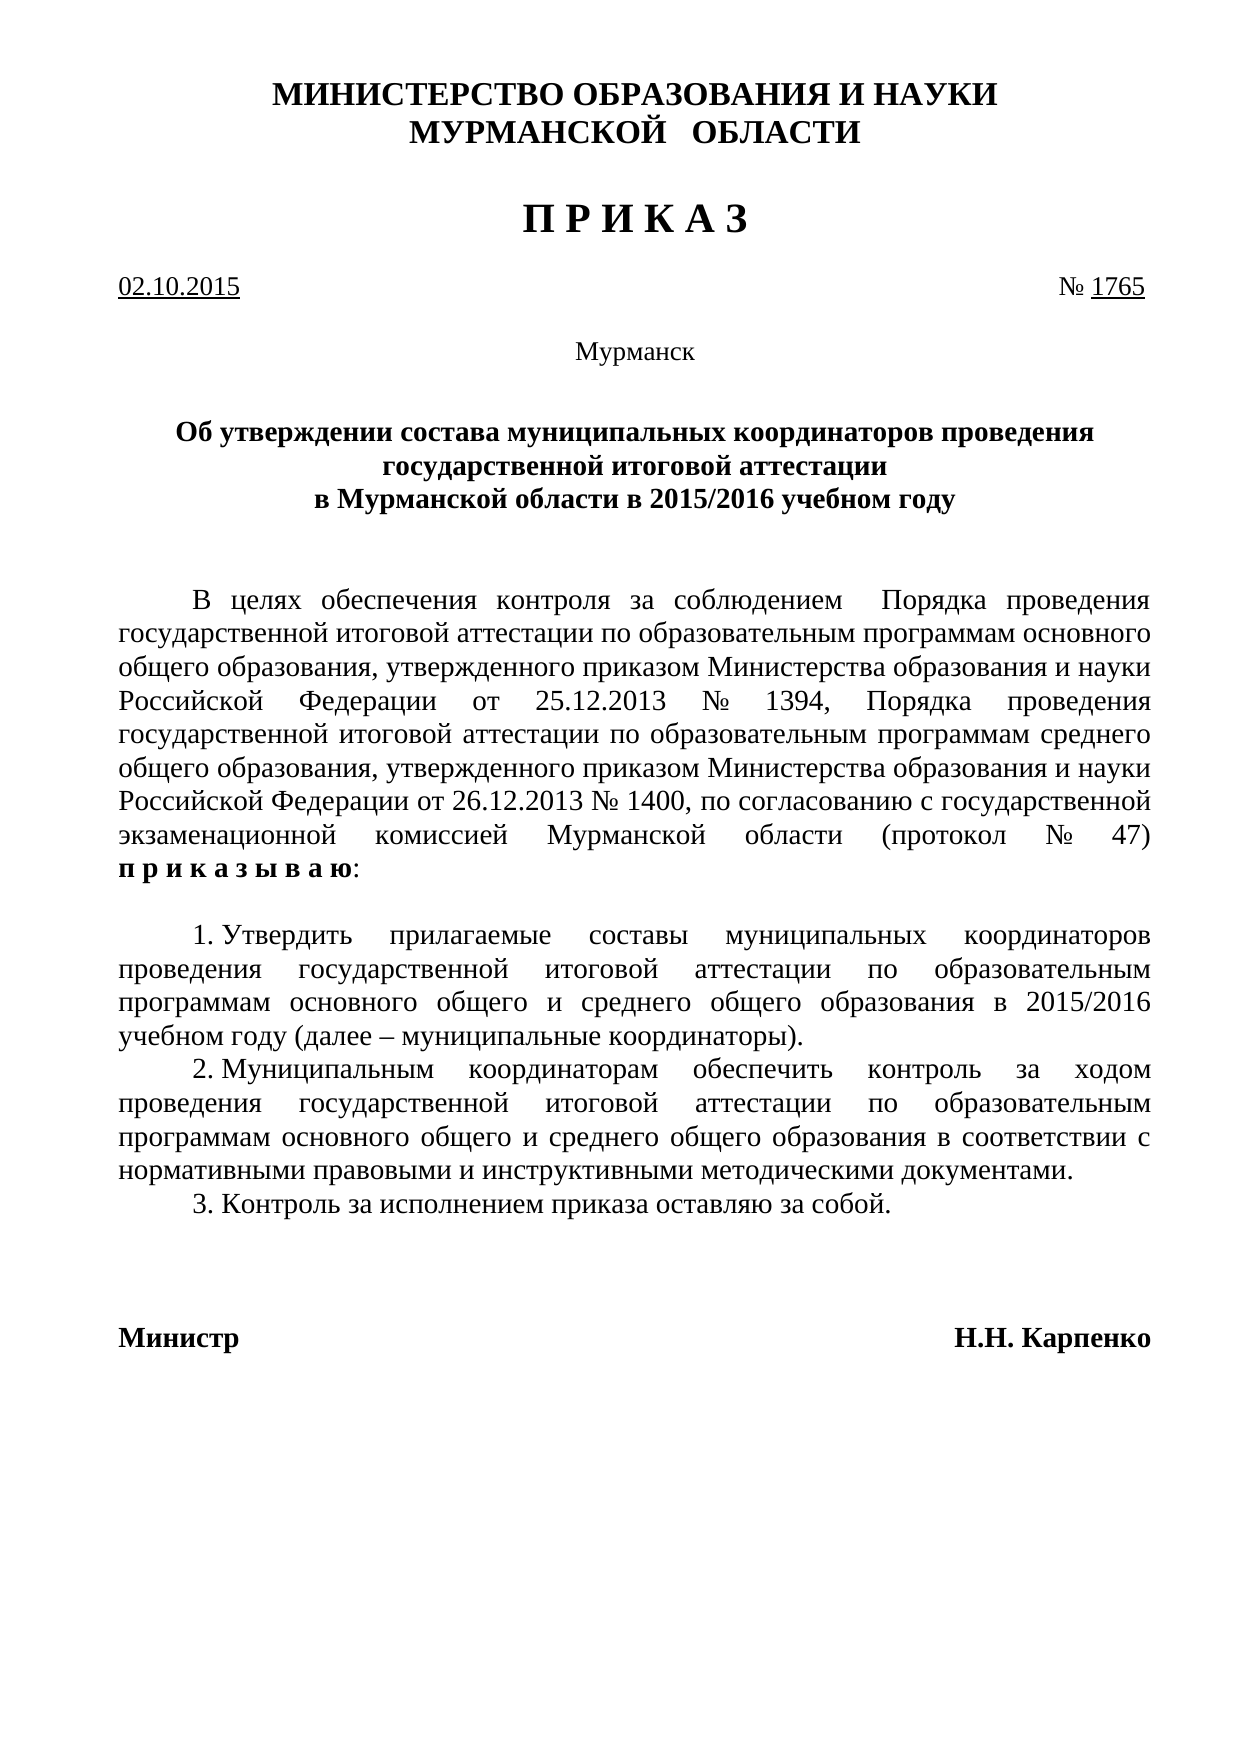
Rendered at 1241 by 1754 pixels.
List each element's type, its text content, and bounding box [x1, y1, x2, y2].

text Министр Н.Н. Карпенко [118, 1320, 1152, 1353]
text Мурманск [118, 335, 1152, 366]
text Об утверждении состава муниципальных координаторов проведения государственной итоговой аттестации [118, 414, 1152, 481]
subtitle 02.10.2015 № 1765 [118, 270, 1152, 301]
text 2. Муниципальным координаторам обеспечить контроль за ходом проведения государственной итоговой аттестации по образовательным программам основного общего и среднего общего образования в соответствии с нормативными правовыми и инструктивными методическими документами. [118, 1052, 1152, 1186]
text в Мурманской области в 2015/2016 учебном году [118, 481, 1152, 515]
text 1. Утвердить прилагаемые составы муниципальных координаторов проведения государственной итоговой аттестации по образовательным программам основного общего и среднего общего образования в 2015/2016 учебном году (далее – муниципальные координаторы). [118, 917, 1152, 1052]
subtitle П Р И К А З [118, 194, 1152, 242]
text В целях обеспечения контроля за соблюдением Порядка проведения государственной итоговой аттестации по образовательным программам основного общего образования, утвержденного приказом Министерства образования и науки Российской Федерации от 25.12.2013 № 1394, Порядка проведения государственной итоговой аттестации по образовательным программам среднего общего образования, утвержденного приказом Министерства образования и науки Российской Федерации от 26.12.2013 № 1400, по согласованию с государственной экзаменационной комиссией Мурманской области (протокол № 47) п р и к а з ы в а ю: [118, 582, 1152, 884]
subtitle МИНИСТЕРСТВО ОБРАЗОВАНИЯ И НАУКИ [118, 74, 1152, 112]
subtitle МУРМАНСКОЙ ОБЛАСТИ [118, 112, 1152, 151]
text 3. Контроль за исполнением приказа оставляю за собой. [118, 1186, 1152, 1219]
